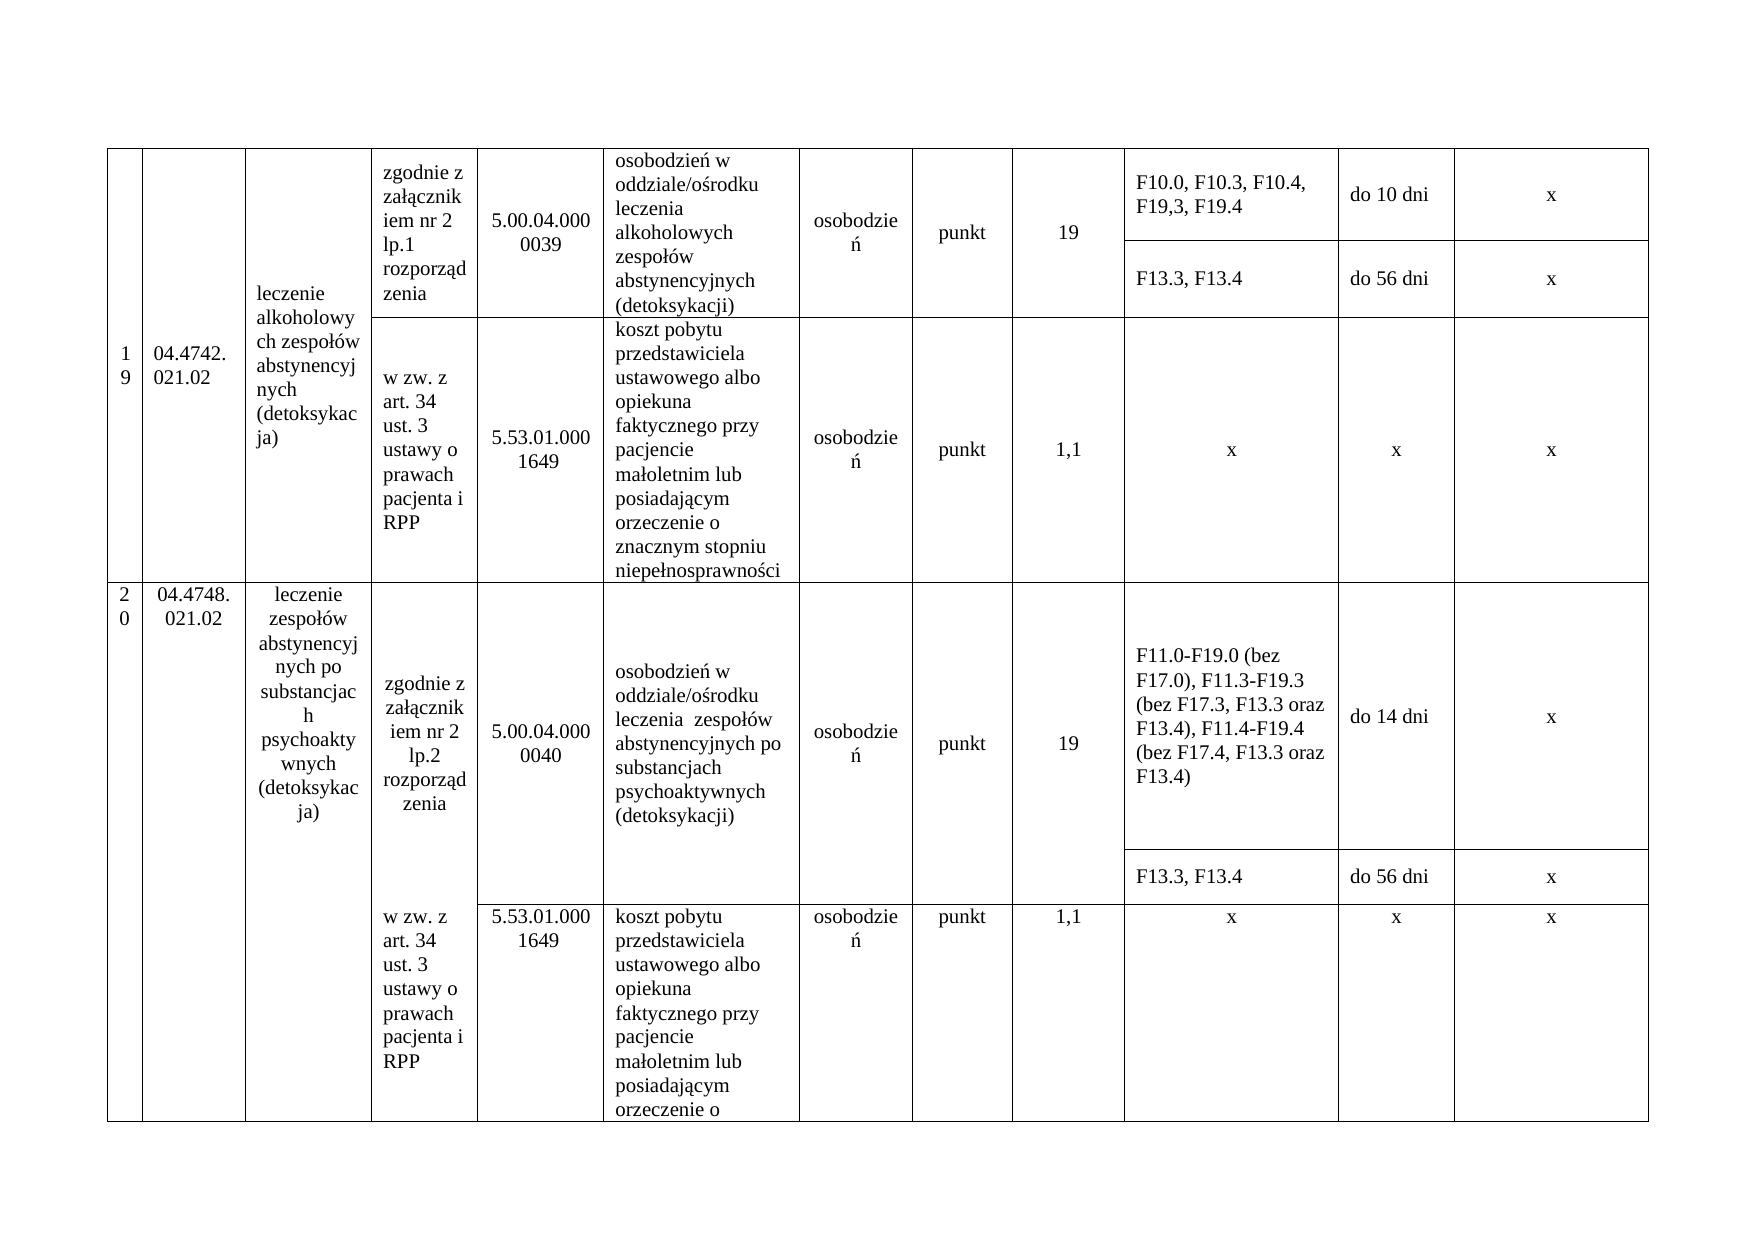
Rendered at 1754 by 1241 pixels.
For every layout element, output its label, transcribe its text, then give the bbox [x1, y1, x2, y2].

table_cell 1,1 [1013, 318, 1124, 582]
table_cell 5.53.01.0001649 [478, 905, 603, 1121]
table_cell osobodzień w oddziale/ośrodku leczenia alkoholowych zespołów abstynencyjnych (detoksykacji) [604, 149, 799, 317]
table_cell do 10 dni [1339, 149, 1454, 240]
table_cell x [1455, 241, 1648, 317]
table_cell 20 [108, 583, 142, 1121]
table_cell 19 [1013, 583, 1124, 904]
table_cell x [1455, 583, 1648, 849]
table_cell 5.00.04.0000039 [478, 149, 603, 317]
table_cell x [1455, 850, 1648, 904]
table_cell x [1455, 318, 1648, 582]
table_cell x [1125, 318, 1338, 582]
table_cell do 56 dni [1339, 241, 1454, 317]
table_cell x [1125, 905, 1338, 1121]
table_cell punkt [913, 905, 1012, 1121]
table_cell punkt [913, 583, 1012, 904]
table_cell x [1339, 318, 1454, 582]
table_cell 19 [1013, 149, 1124, 317]
table_cell 5.53.01.0001649 [478, 318, 603, 582]
table_cell 04.4748.021.02 [143, 583, 245, 1121]
table_cell x [1455, 905, 1648, 1121]
table_cell osobodzień [800, 583, 912, 904]
table_cell x [1339, 905, 1454, 1121]
table_cell leczenie alkoholowych zespołów abstynencyjnych (detoksykacja) [246, 149, 371, 582]
table_cell osobodzień [800, 318, 912, 582]
table_cell 1,1 [1013, 905, 1124, 1121]
table_cell punkt [913, 149, 1012, 317]
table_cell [604, 905, 799, 1121]
table_cell 19 [108, 149, 142, 582]
table_cell do 14 dni [1339, 583, 1454, 849]
table_cell F11.0-F19.0 (bez F17.0), F11.3-F19.3 (bez F17.3, F13.3 oraz F13.4), F11.4-F19.4 (bez F17.4, F13.3 oraz F13.4) [1125, 583, 1338, 849]
table_cell x [1455, 149, 1648, 240]
table_cell F13.3, F13.4 [1125, 241, 1338, 317]
table_cell osobodzień w oddziale/ośrodku leczenia zespołów abstynencyjnych po substancjach psychoaktywnych (detoksykacji) [604, 583, 799, 904]
table_cell F10.0, F10.3, F10.4, F19,3, F19.4 [1125, 149, 1338, 240]
table_cell osobodzień [800, 149, 912, 317]
table_cell osobodzień [800, 905, 912, 1121]
table_cell punkt [913, 318, 1012, 582]
table_cell 04.4742.021.02 [143, 149, 245, 582]
table_cell do 56 dni [1339, 850, 1454, 904]
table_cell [372, 904, 477, 1121]
table_cell F13.3, F13.4 [1125, 850, 1338, 904]
table_cell w zw. z art. 34 ust. 3 ustawy o prawach pacjenta i RPP [372, 318, 477, 582]
table_cell leczenie zespołów abstynencyjnych po substancjach psychoaktywnych (detoksykacja) [246, 583, 371, 1121]
table_cell zgodnie z załącznikiem nr 2 lp.1 rozporządzenia [372, 149, 477, 317]
table_cell zgodnie z załącznikiem nr 2 lp.2 rozporządzenia [372, 583, 477, 904]
table_cell 5.00.04.0000040 [478, 583, 603, 904]
